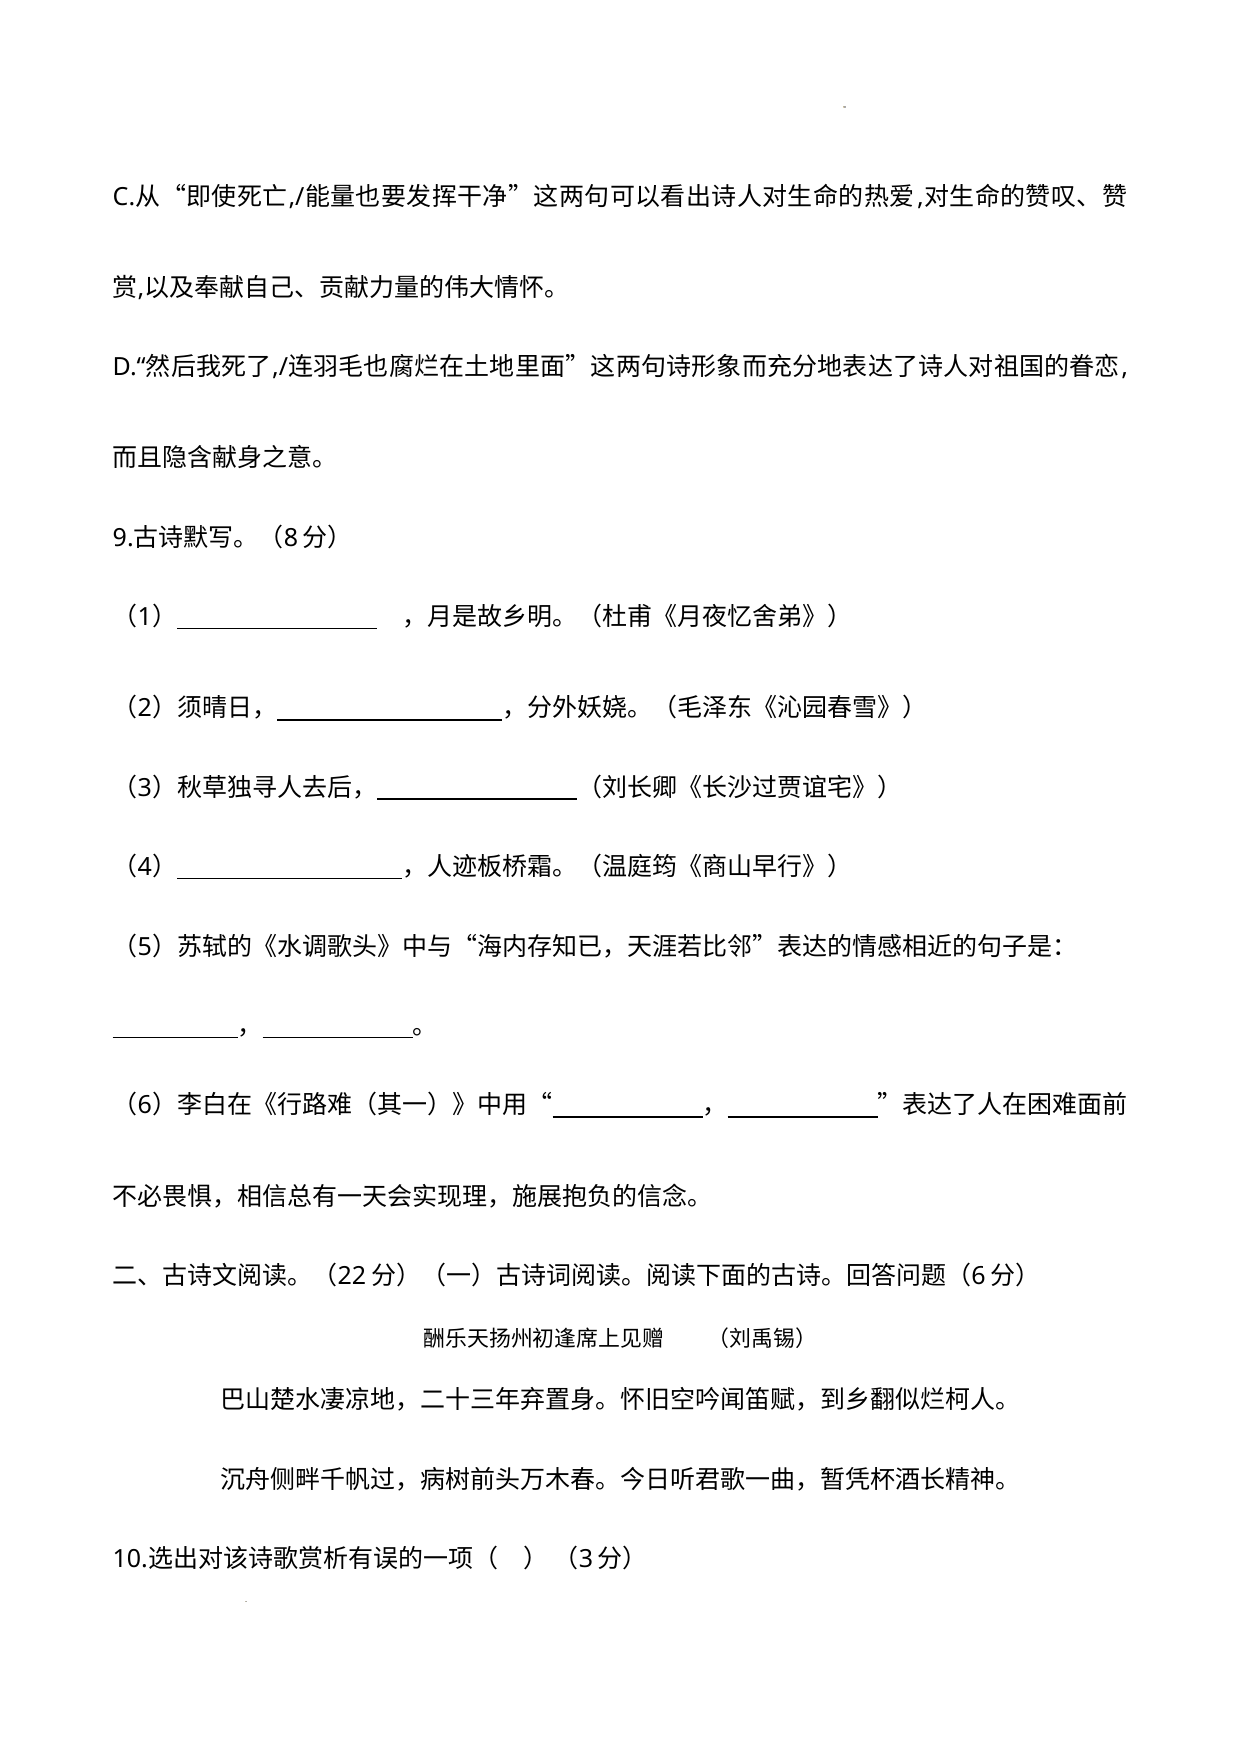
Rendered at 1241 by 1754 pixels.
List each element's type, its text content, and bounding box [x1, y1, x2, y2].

text （1） ，月是故乡明。（杜甫《月夜忆舍弟》） （2）须晴日， ，分外妖娆。（毛泽东《沁园春雪》） [112, 582, 1128, 738]
text （5）苏轼的《水调歌头》中与“海内存知已，天涯若比邻”表达的情感相近的句子是： [112, 912, 1128, 977]
text 酬乐天扬州初逢席上见赠 （刘禹锡） [112, 1321, 1128, 1353]
text 9.古诗默写。（8分） [112, 503, 1128, 568]
text 10.选出对该诗歌赏析有误的一项（ ） （3分） [112, 1524, 1128, 1589]
text 二、古诗文阅读。（22分）（一）古诗词阅读。阅读下面的古诗。回答问题（6分） [112, 1241, 1128, 1306]
text （6）李白在《行路难（其一）》中用“ ， ”表达了人在困难面前不必畏惧，相信总有一天会实现理，施展抱负的信念。 [112, 1071, 1128, 1227]
text （3）秋草独寻人去后， （刘长卿《长沙过贾谊宅》） [112, 753, 1128, 818]
text 沉舟侧畔千帆过，病树前头万木春。今日听君歌一曲，暂凭杯酒长精神。 [112, 1445, 1128, 1510]
text 巴山楚水凄凉地，二十三年弃置身。怀旧空吟闻笛赋，到乡翻似烂柯人。 [112, 1366, 1128, 1431]
text （4） ，人迹板桥霜。（温庭筠《商山早行》） [112, 832, 1128, 897]
text D.“然后我死了,/连羽毛也腐烂在土地里面”这两句诗形象而充分地表达了诗人对祖国的眷恋,而且隐含献身之意。 [112, 332, 1128, 488]
text ， 。 [112, 991, 1128, 1056]
text C.从“即使死亡,/能量也要发挥干净”这两句可以看出诗人对生命的热爱,对生命的赞叹、赞赏,以及奉献自己、贡献力量的伟大情怀。 [112, 162, 1128, 318]
